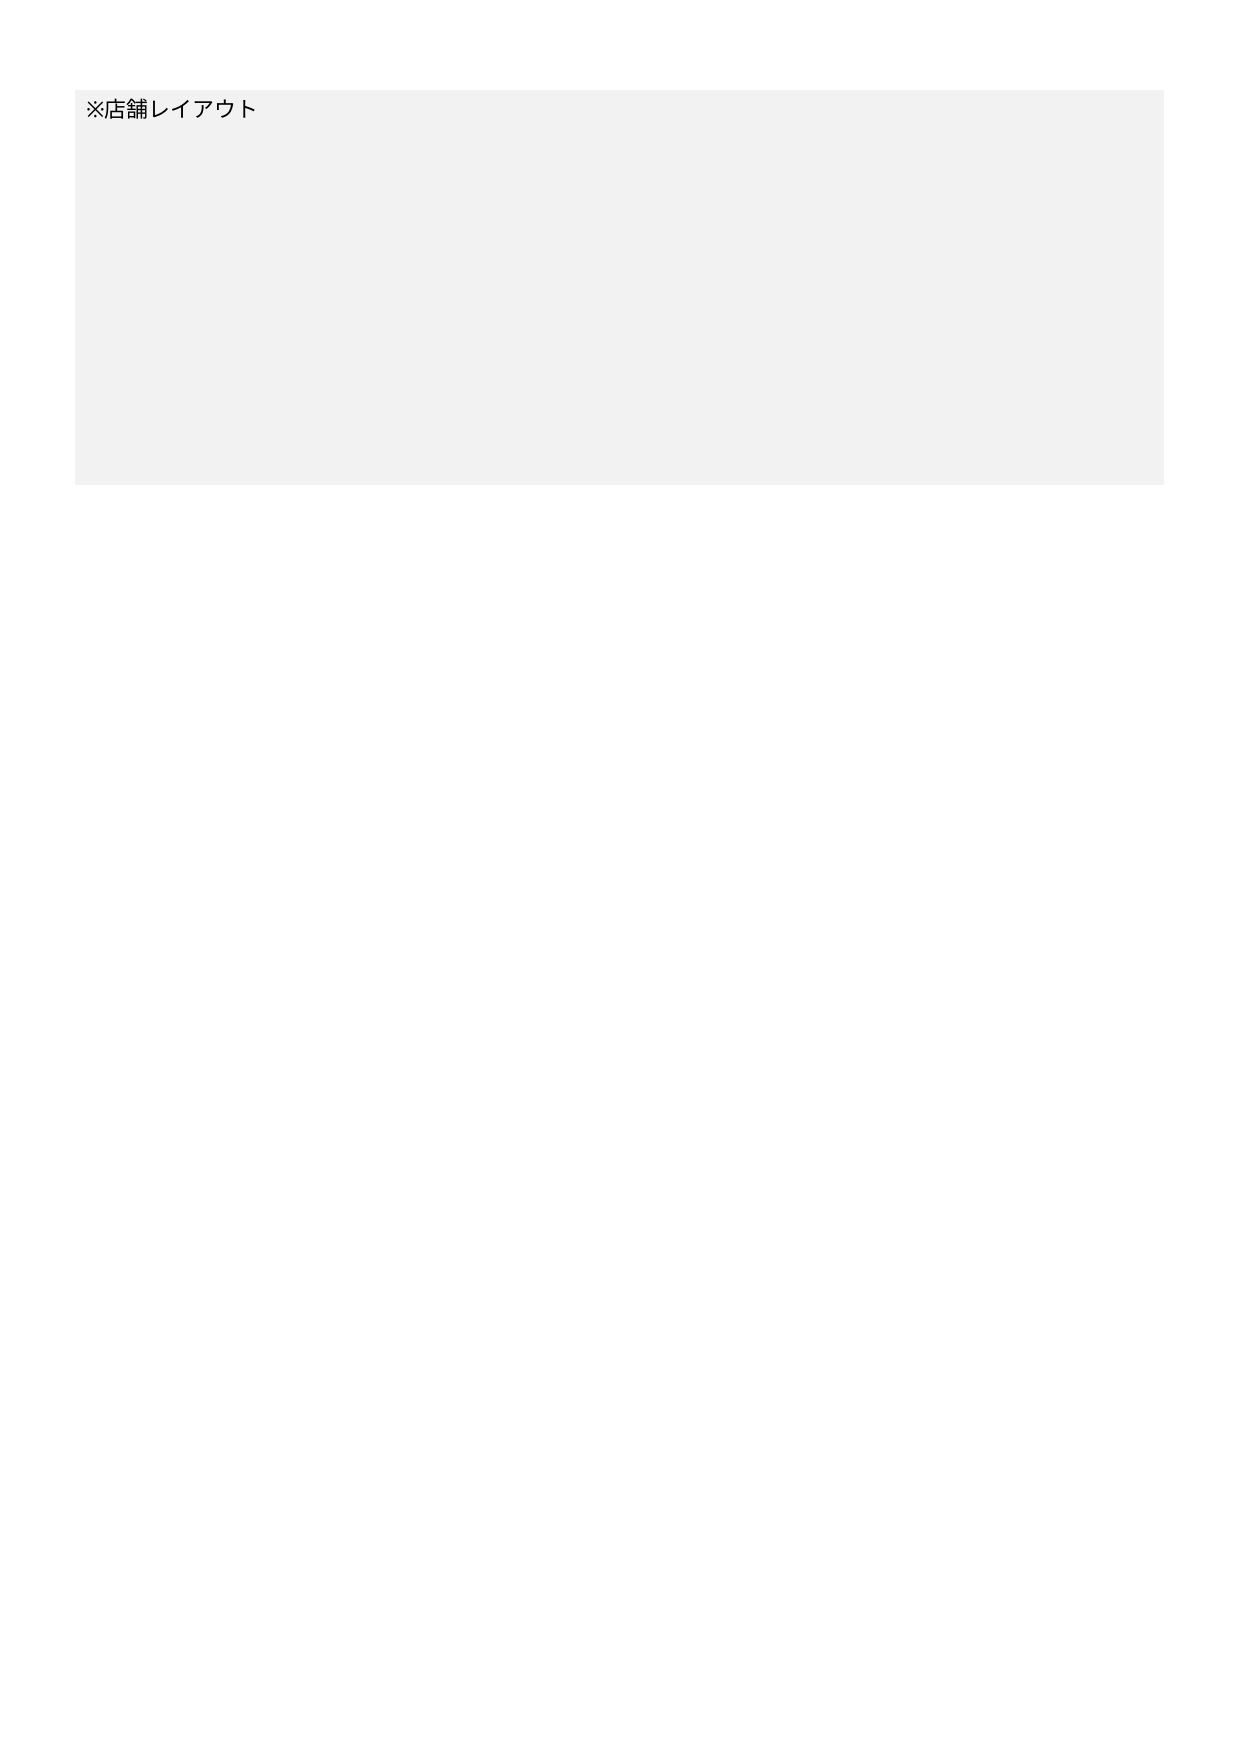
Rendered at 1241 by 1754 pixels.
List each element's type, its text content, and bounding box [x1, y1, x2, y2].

table_header ※店舗レイアウト [75, 90, 1164, 485]
